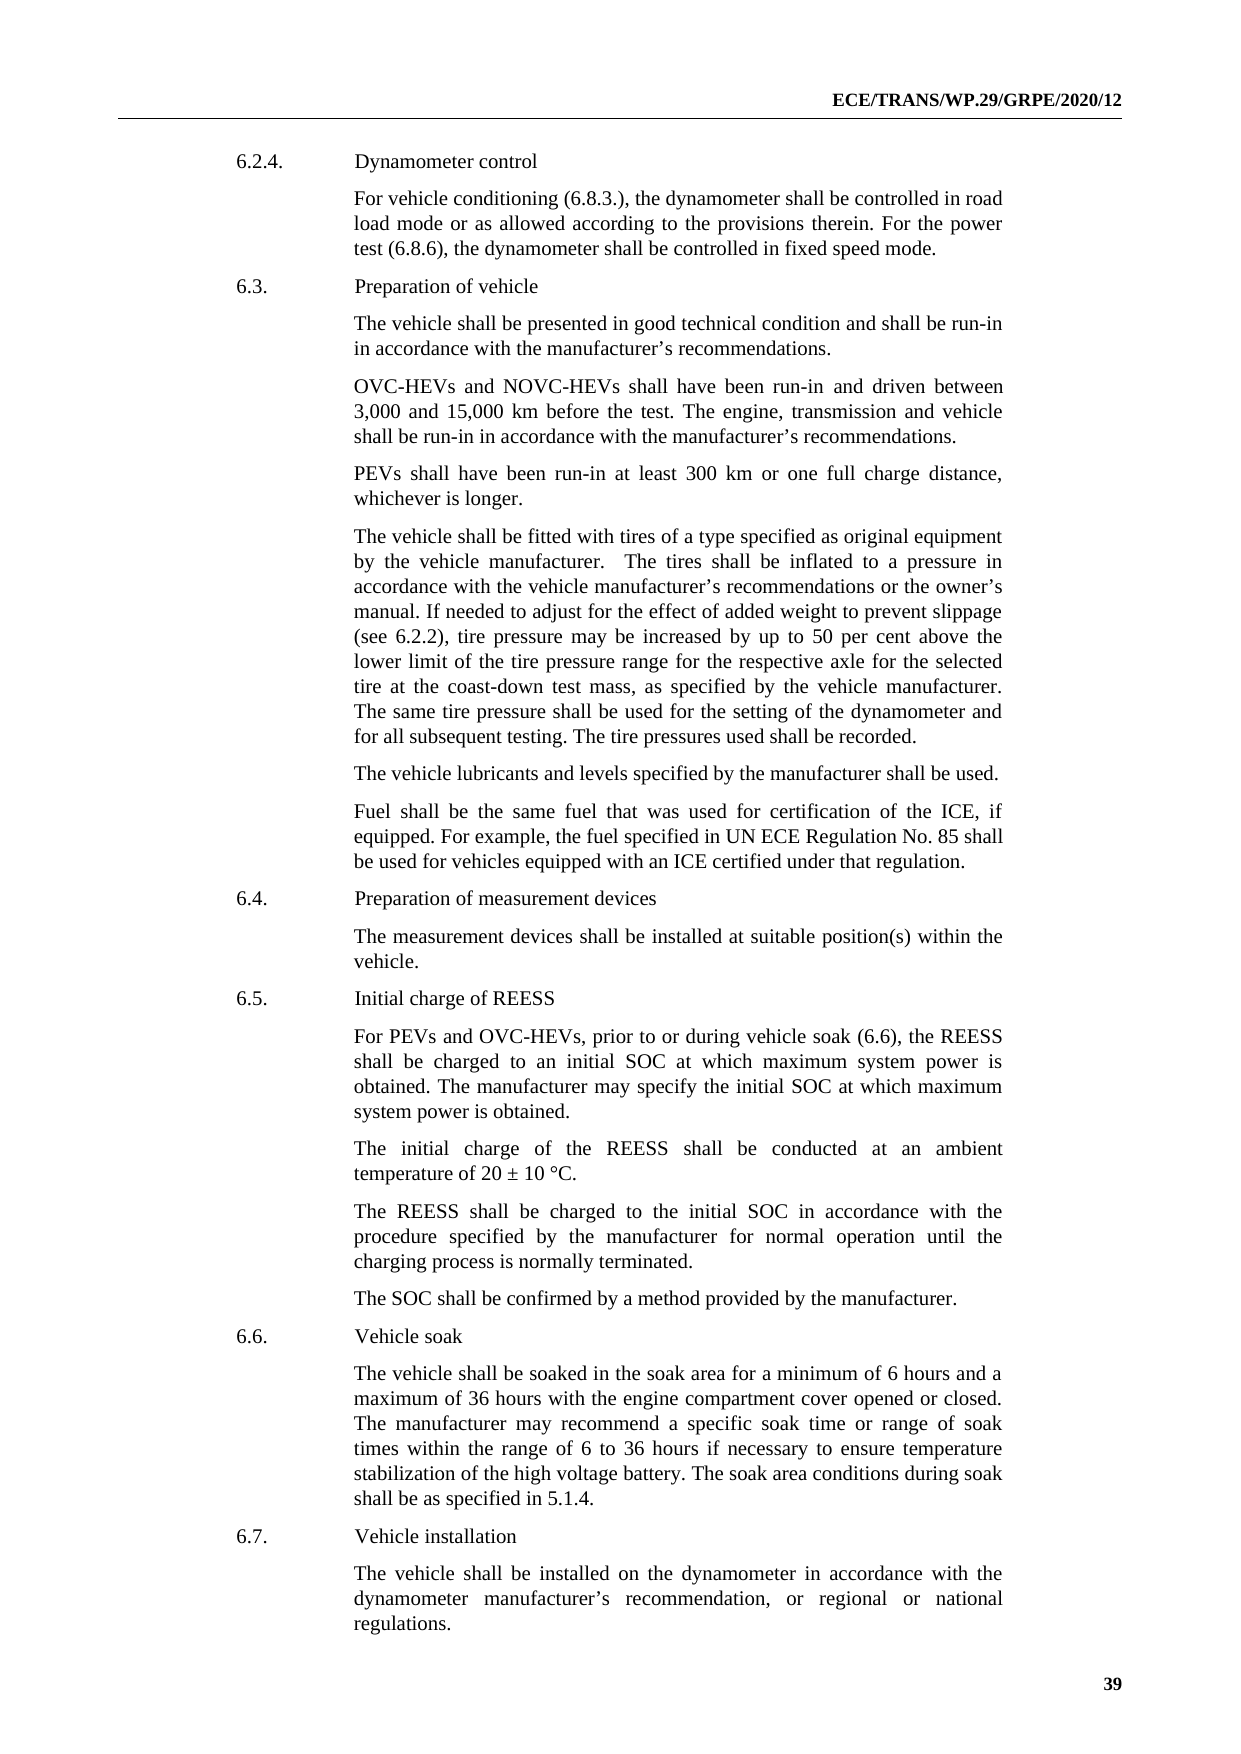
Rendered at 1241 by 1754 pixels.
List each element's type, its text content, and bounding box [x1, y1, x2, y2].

text 6.3. Preparation of vehicle [236, 273, 1004, 298]
text The vehicle shall be fitted with tires of a type specified as original equipment by the vehicle manufacturer. The tires shall be inflated to a pressure in accordance with the vehicle manufacturer’s recommendations or the owner’s manual. If needed to adjust for the effect of added weight to prevent slippage (see ‎6.2.2), tire pressure may be increased by up to 50 per cent above the lower limit of the tire pressure range for the respective axle for the selected tire at the coast-down test mass, as specified by the vehicle manufacturer. The same tire pressure shall be used for the setting of the dynamometer and for all subsequent testing. The tire pressures used shall be recorded. [354, 523, 1003, 748]
text OVC-HEVs and NOVC-HEVs shall have been run-in and driven between 3,000 and 15,000 km before the test. The engine, transmission and vehicle shall be run-in in accordance with the manufacturer’s recommendations. [354, 373, 1003, 448]
text The vehicle shall be soaked in the soak area for a minimum of 6 hours and a maximum of 36 hours with the engine compartment cover opened or closed. The manufacturer may recommend a specific soak time or range of soak times within the range of 6 to 36 hours if necessary to ensure temperature stabilization of the high voltage battery. The soak area conditions during soak shall be as specified in ‎5.1.4. [354, 1360, 1003, 1510]
text The SOC shall be confirmed by a method provided by the manufacturer. [354, 1285, 1003, 1310]
text The initial charge of the REESS shall be conducted at an ambient temperature of 20 ± 10 °C. [354, 1135, 1003, 1185]
text The vehicle shall be installed on the dynamometer in accordance with the dynamometer manufacturer’s recommendation, or regional or national regulations. [354, 1560, 1003, 1635]
text The vehicle lubricants and levels specified by the manufacturer shall be used. [354, 760, 1003, 785]
text Fuel shall be the same fuel that was used for certification of the ICE, if equipped. For example, the fuel specified in UN ECE Regulation No. 85 shall be used for vehicles equipped with an ICE certified under that regulation. [354, 798, 1003, 873]
text For PEVs and OVC-HEVs, prior to or during vehicle soak (‎6.6), the REESS shall be charged to an initial SOC at which maximum system power is obtained. The manufacturer may specify the initial SOC at which maximum system power is obtained. [354, 1023, 1003, 1123]
text 6.7. Vehicle installation [236, 1523, 1004, 1548]
text 6.5. Initial charge of REESS [236, 985, 1004, 1010]
text The vehicle shall be presented in good technical condition and shall be run-in in accordance with the manufacturer’s recommendations. [354, 310, 1003, 360]
text For vehicle conditioning (‎6.8.3.), the dynamometer shall be controlled in road load mode or as allowed according to the provisions therein. For the power test (‎6.8.6), the dynamometer shall be controlled in fixed speed mode. [354, 185, 1003, 260]
text 6.2.4. Dynamometer control [236, 148, 1004, 173]
text 6.4. Preparation of measurement devices [236, 885, 1004, 910]
text PEVs shall have been run-in at least 300 km or one full charge distance, whichever is longer. [354, 460, 1003, 510]
text 6.6. Vehicle soak [236, 1323, 1004, 1348]
text The measurement devices shall be installed at suitable position(s) within the vehicle. [354, 923, 1003, 973]
text The REESS shall be charged to the initial SOC in accordance with the procedure specified by the manufacturer for normal operation until the charging process is normally terminated. [354, 1198, 1003, 1273]
